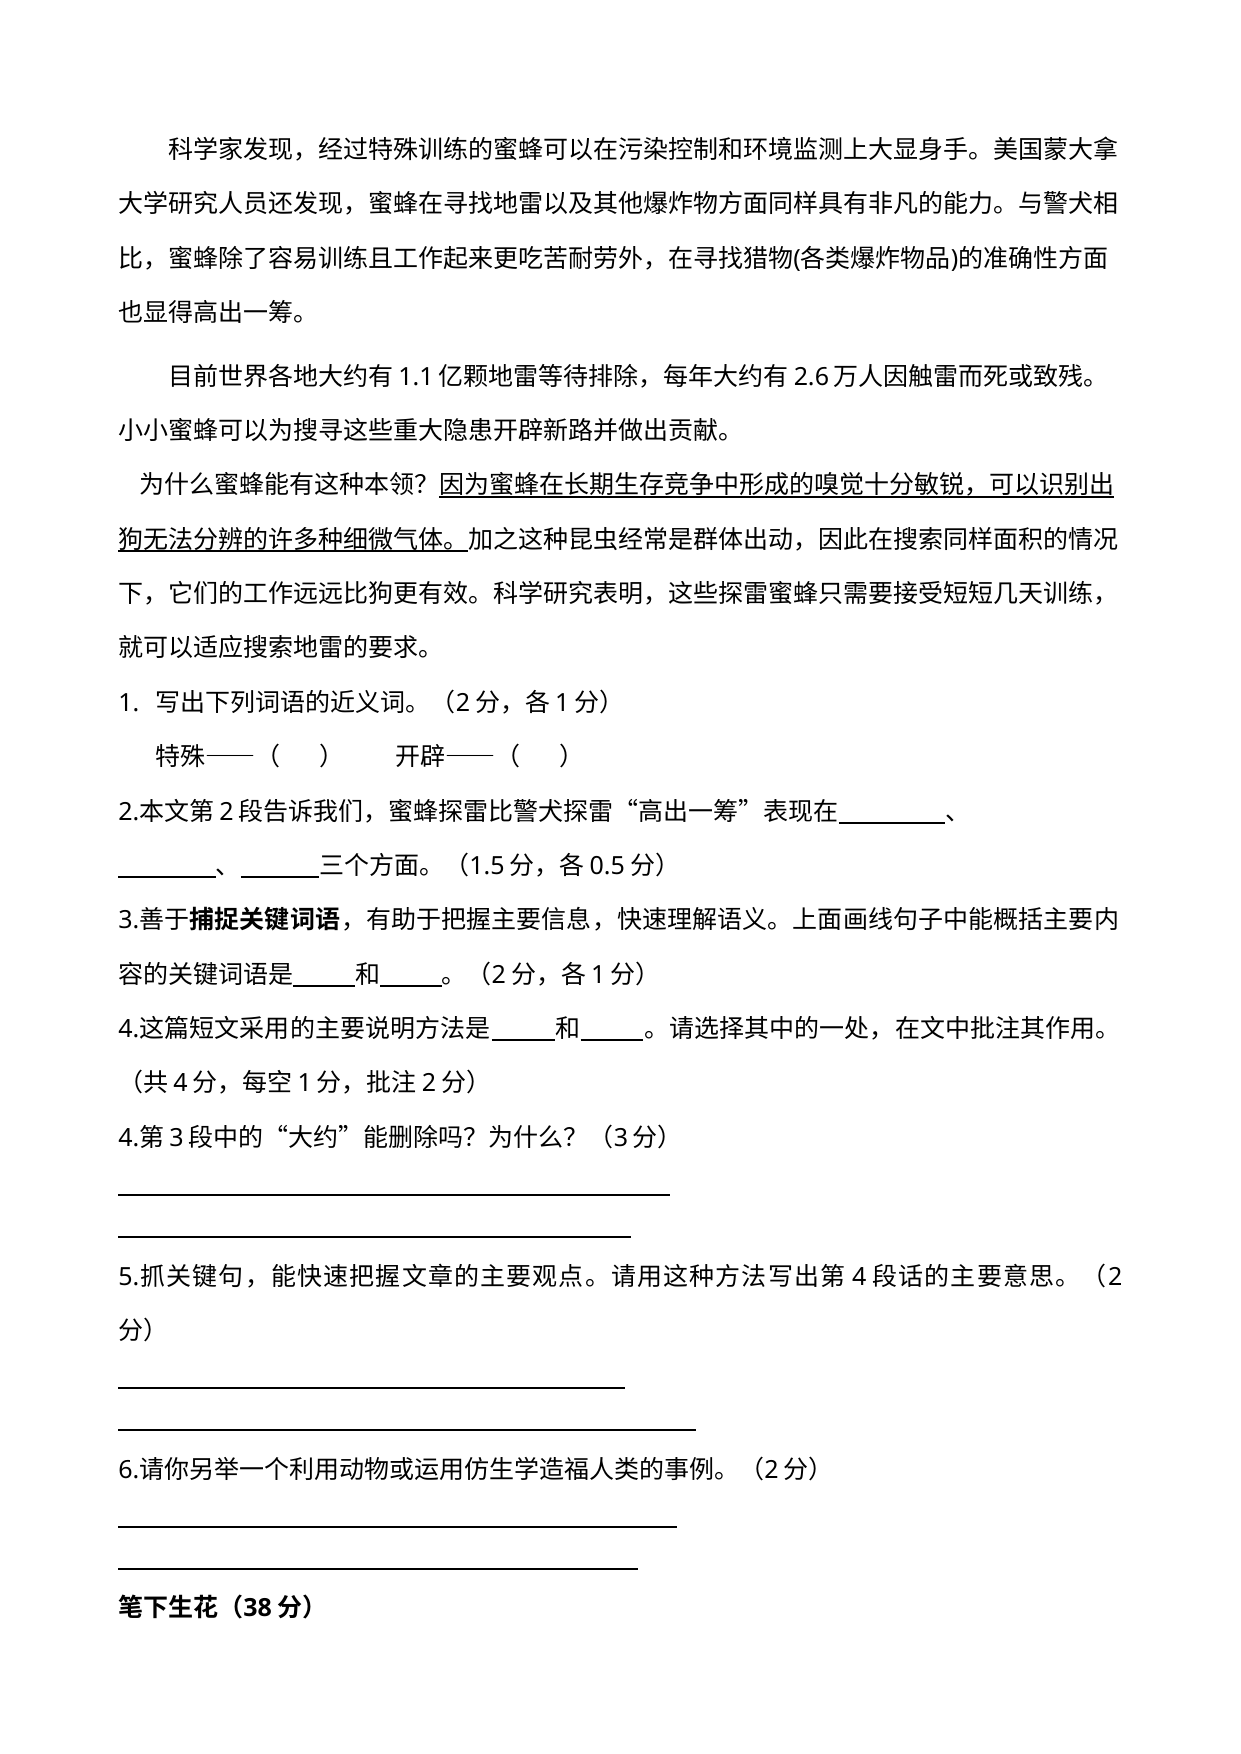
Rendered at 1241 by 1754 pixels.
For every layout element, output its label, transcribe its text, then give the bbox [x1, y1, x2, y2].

text 6.请你另举一个利用动物或运用仿生学造福人类的事例。（2分） [118, 1449, 1122, 1485]
text 5.抓关键句，能快速把握文章的主要观点。请用这种方法写出第4段话的主要意思。（2分） [118, 1256, 1122, 1347]
text 2.本文第2段告诉我们，蜜蜂探雷比警犬探雷“高出一筹”表现在 、 [118, 791, 1122, 827]
text 4.第3段中的“大约”能删除吗？为什么？（3分） [118, 1117, 1122, 1153]
text 目前世界各地大约有1.1亿颗地雷等待排除，每年大约有2.6万人因触雷而死或致残。小小蜜蜂可以为搜寻这些重大隐患开辟新路并做出贡献。 [118, 347, 1122, 447]
text 科学家发现，经过特殊训练的蜜蜂可以在污染控制和环境监测上大显身手。美国蒙大拿大学研究人员还发现，蜜蜂在寻找地雷以及其他爆炸物方面同样具有非凡的能力。与警犬相比，蜜蜂除了容易训练且工作起来更吃苦耐劳外，在寻找猎物(各类爆炸物品)的准确性方面也显得高出一筹。 [118, 129, 1122, 329]
list 特殊——（ ） 开辟——（ ） [156, 737, 1122, 773]
list 写出下列词语的近义词。（2分，各1分） [118, 682, 1122, 718]
text 为什么蜜蜂能有这种本领？因为蜜蜂在长期生存竞争中形成的嗅觉十分敏锐，可以识别出狗无法分辨的许多种细微气体。加之这种昆虫经常是群体出动，因此在搜索同样面积的情况下，它们的工作远远比狗更有效。科学研究表明，这些探雷蜜蜂只需要接受短短几天训练，就可以适应搜索地雷的要求。 [118, 465, 1122, 664]
text 笔下生花（38分） [118, 1588, 1122, 1624]
text 4.这篇短文采用的主要说明方法是 和 。请选择其中的一处，在文中批注其作用。（共4分，每空1分，批注2分） [118, 1008, 1122, 1099]
text 3.善于捕捉关键词语，有助于把握主要信息，快速理解语义。上面画线句子中能概括主要内容的关键词语是 和 。（2分，各1分） [118, 900, 1122, 990]
text 、 三个方面。（1.5分，各0.5分） [118, 845, 1122, 882]
